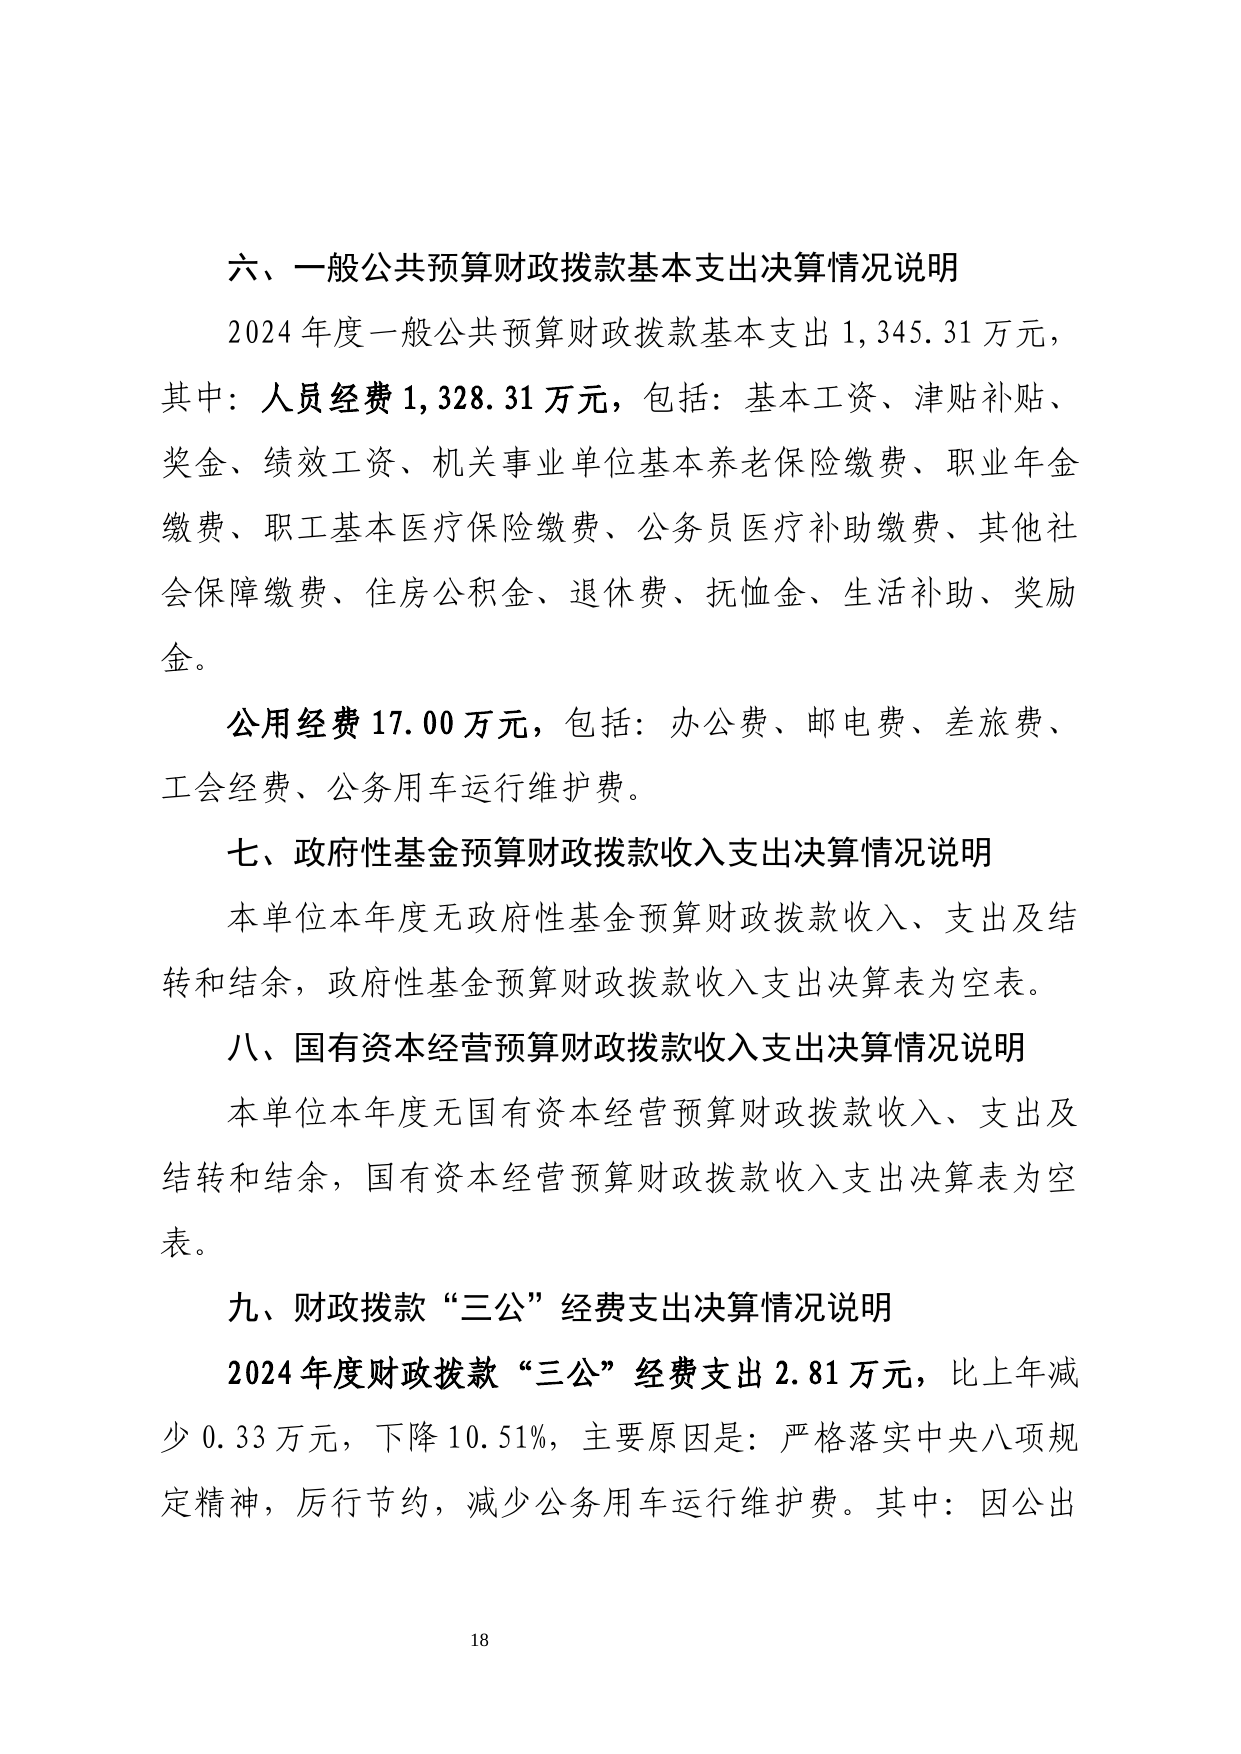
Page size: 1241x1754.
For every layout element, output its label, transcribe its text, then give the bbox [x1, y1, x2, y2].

text 九、财政拨款“三公”经费支出决算情况说明 [159, 1273, 1081, 1338]
text 2024年度一般公共预算财政拨款基本支出1,345.31万元，其中：人员经费1,328.31万元，包括：基本工资、津贴补贴、奖金、绩效工资、机关事业单位基本养老保险缴费、职业年金缴费、职工基本医疗保险缴费、公务员医疗补助缴费、其他社会保障缴费、住房公积金、退休费、抚恤金、生活补助、奖励金。 [159, 298, 1081, 688]
text 六、一般公共预算财政拨款基本支出决算情况说明 [159, 233, 1081, 298]
text 本单位本年度无国有资本经营预算财政拨款收入、支出及结转和结余，国有资本经营预算财政拨款收入支出决算表为空表。 [159, 1078, 1081, 1273]
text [159, 1338, 1081, 1533]
text 公用经费17.00万元，包括：办公费、邮电费、差旅费、工会经费、公务用车运行维护费。 [159, 688, 1081, 818]
text 本单位本年度无政府性基金预算财政拨款收入、支出及结转和结余，政府性基金预算财政拨款收入支出决算表为空表。 [159, 883, 1081, 1013]
text 七、政府性基金预算财政拨款收入支出决算情况说明 [159, 818, 1081, 883]
text 八、国有资本经营预算财政拨款收入支出决算情况说明 [159, 1013, 1081, 1078]
